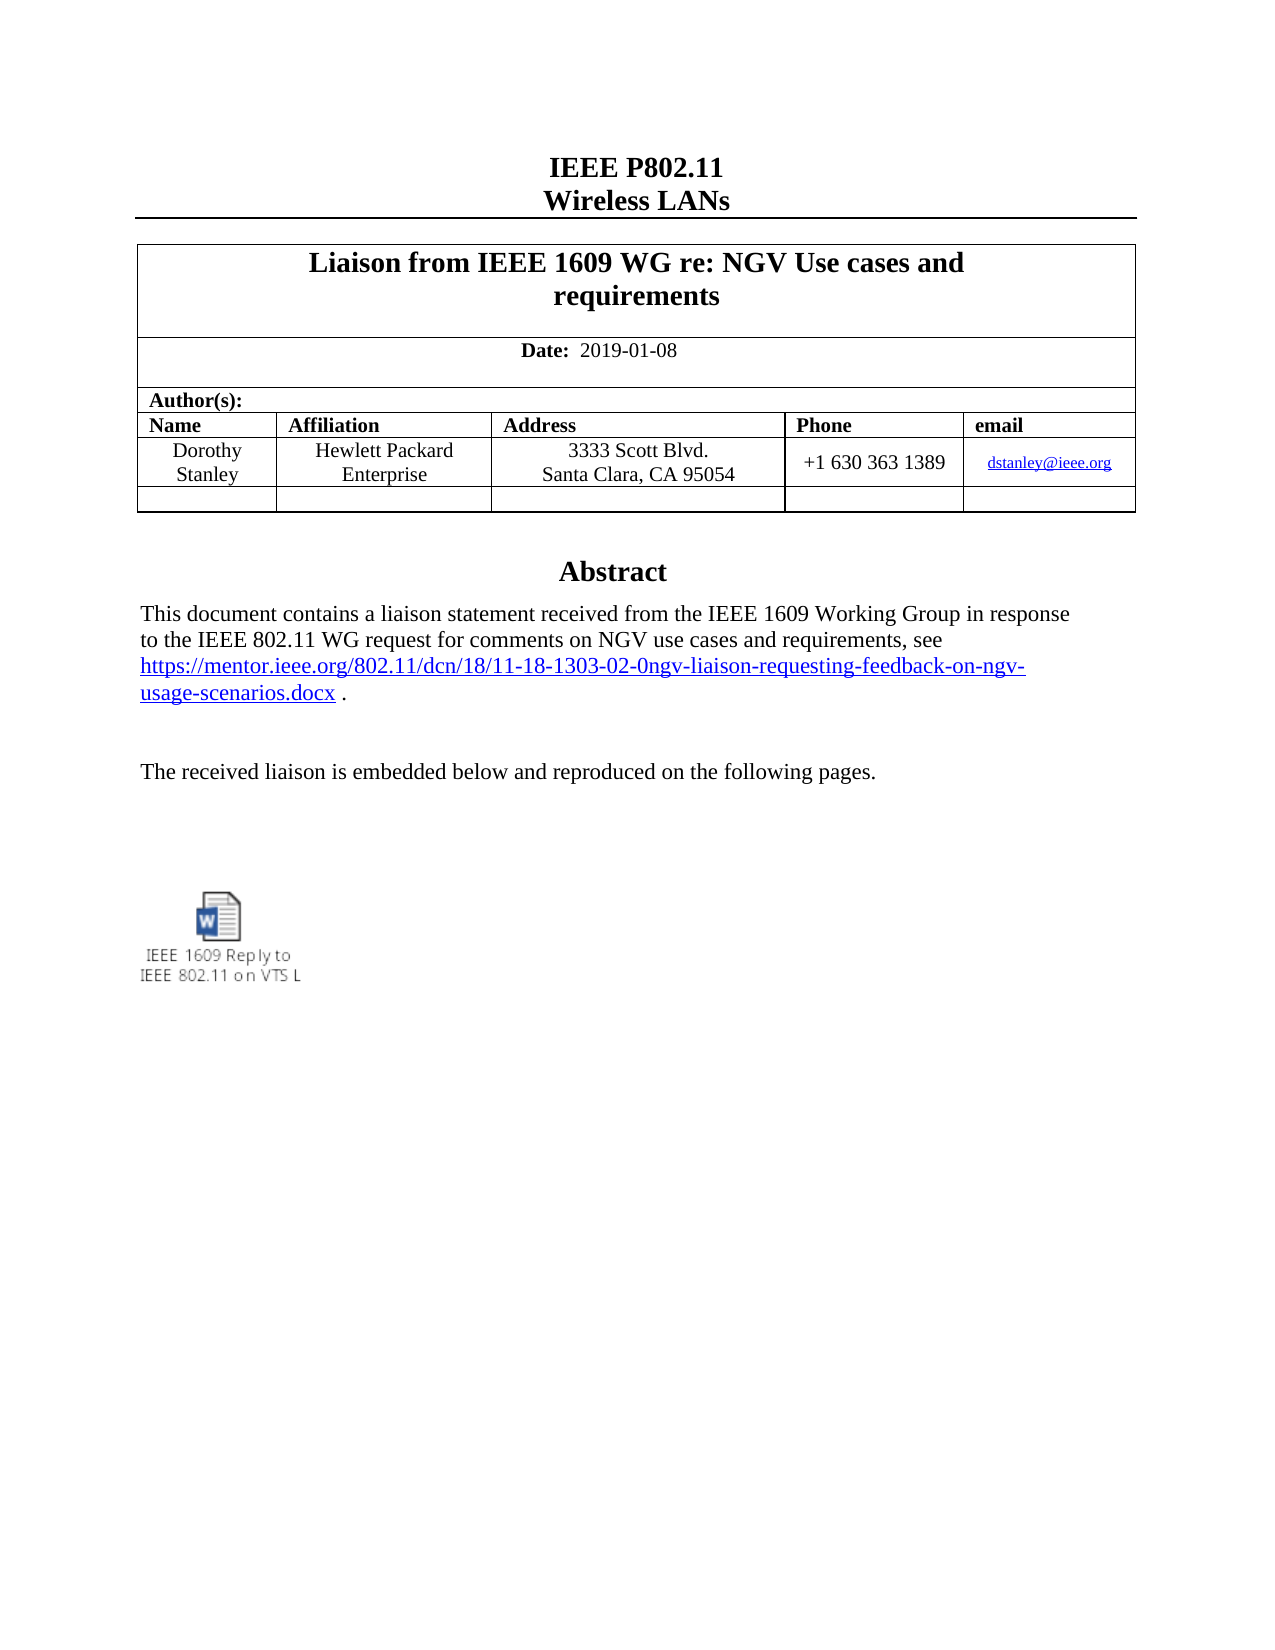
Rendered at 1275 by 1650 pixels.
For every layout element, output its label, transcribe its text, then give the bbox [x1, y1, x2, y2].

table_cell Hewlett Packard Enterprise [277, 438, 491, 486]
text IEEE P802.11 Wireless LANs [135, 150, 1137, 217]
table_cell email [964, 413, 1135, 437]
table_cell Dorothy Stanley [138, 438, 276, 486]
table_header Liaison from IEEE 1609 WG re: NGV Use cases and requirements [138, 245, 1135, 337]
table_cell 3333 Scott Blvd. Santa Clara, CA 95054 [492, 438, 784, 486]
table_cell Phone [786, 413, 963, 437]
table_cell Address [492, 413, 784, 437]
table_cell [277, 487, 491, 511]
table_cell [138, 487, 276, 511]
table_cell Name [138, 413, 276, 437]
table_cell [492, 487, 784, 511]
table_cell Affiliation [277, 413, 491, 437]
table_cell [964, 487, 1135, 511]
table_cell [786, 487, 963, 511]
table_cell +1 630 363 1389 [786, 438, 963, 486]
table_cell Date: 2019-01-08 [138, 338, 1135, 387]
table_cell dstanley@ieee.org [964, 438, 1135, 486]
table_cell Author(s): [138, 388, 1135, 412]
